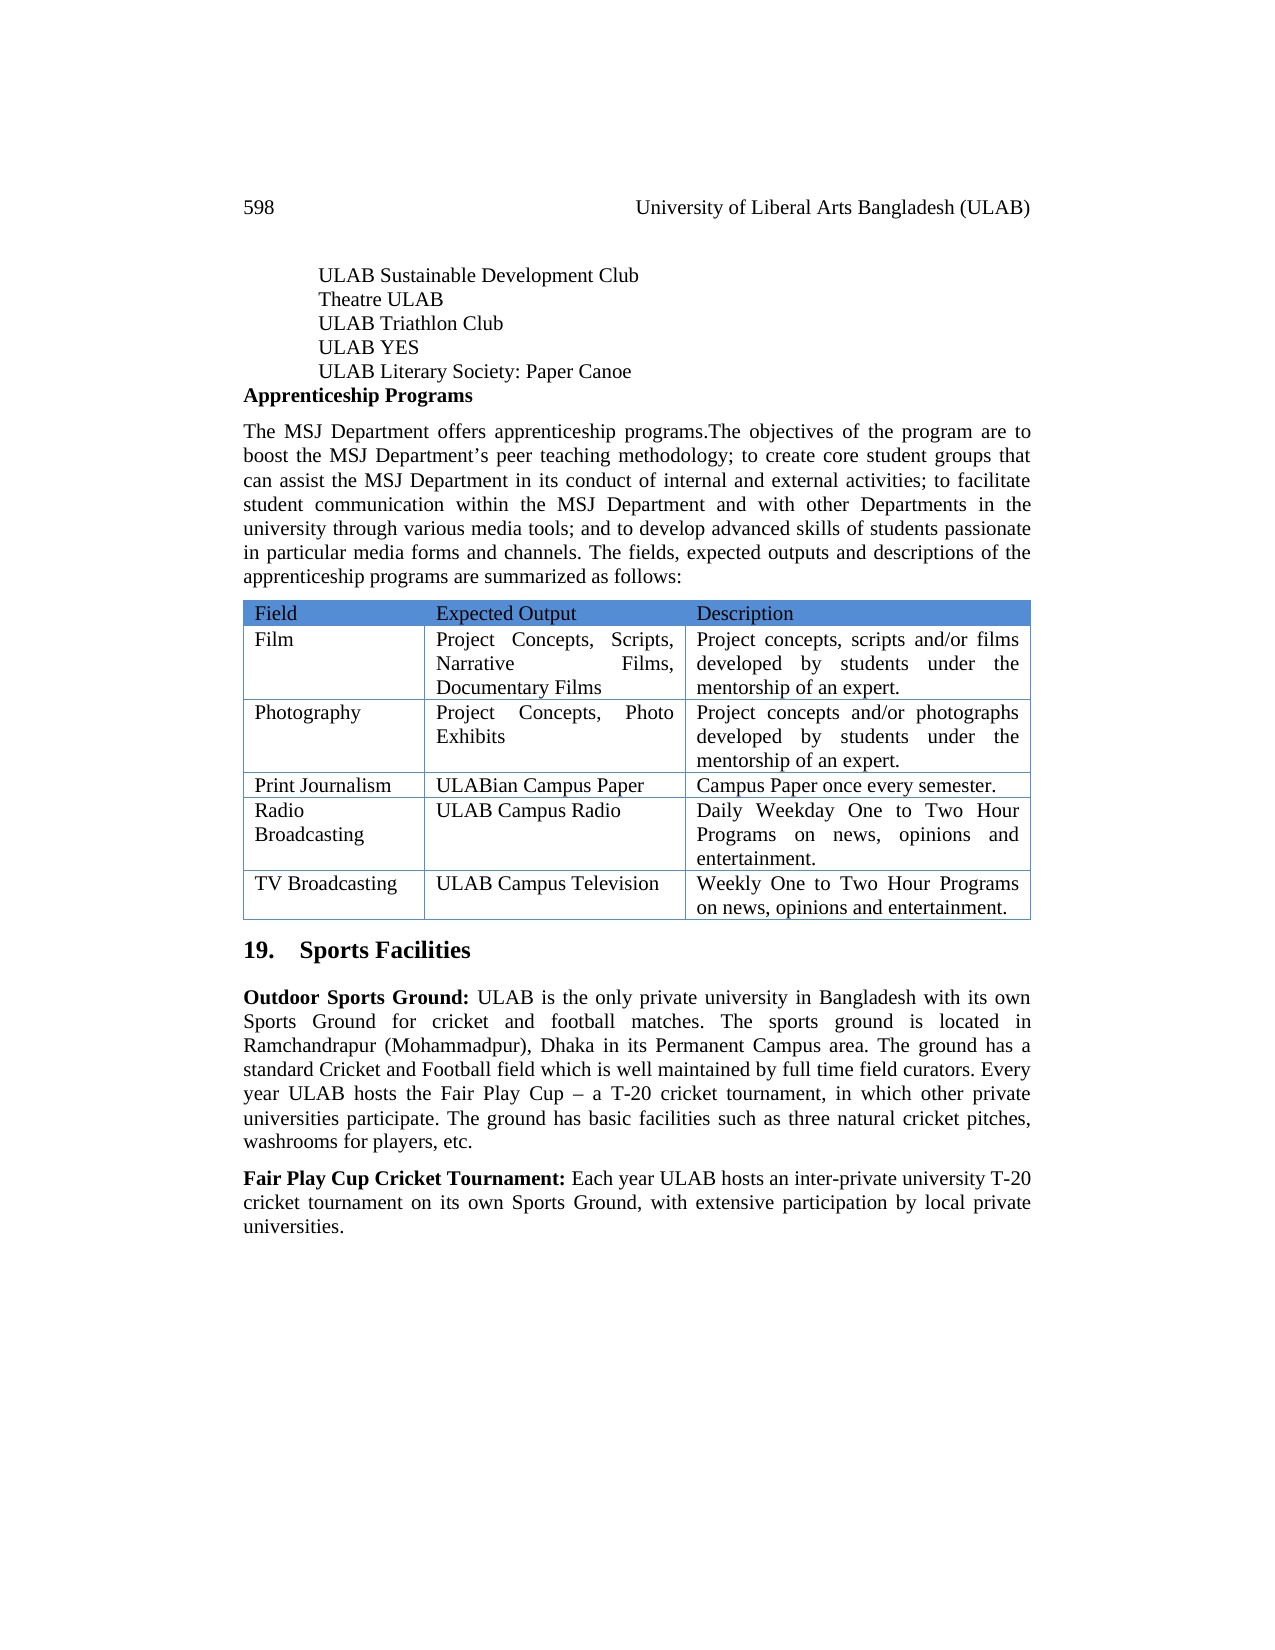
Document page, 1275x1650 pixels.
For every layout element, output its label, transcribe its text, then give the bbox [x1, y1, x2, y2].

table_cell Photography [244, 700, 424, 772]
text Outdoor Sports Ground: ULAB is the only private university in Bangladesh with its own Sports Ground for cricket and football matches. The sports ground is located in Ramchandrapur (Mohammadpur), Dhaka in its Permanent Campus area. The ground has a standard Cricket and Football field which is well maintained by full time field curators. Every year ULAB hosts the Fair Play Cup – a T-20 cricket tournament, in which other private universities participate. The ground has basic facilities such as three natural cricket pitches, washrooms for players, etc. [243, 985, 1032, 1153]
table_cell Project concepts and/or photographs developed by students under the mentorship of an expert. [686, 700, 1030, 772]
table_cell Project concepts, scripts and/or films developed by students under the mentorship of an expert. [686, 626, 1030, 699]
text ULAB YES [318, 335, 1032, 359]
text ULAB Sustainable Development Club [318, 262, 1032, 287]
table_cell Print Journalism [244, 773, 424, 797]
table_cell Daily Weekday One to Two Hour Programs on news, opinions and entertainment. [686, 798, 1030, 870]
text 19. Sports Facilities [243, 935, 1032, 963]
text The MSJ Department offers apprenticeship programs.The objectives of the program are to boost the MSJ Department’s peer teaching methodology; to create core student groups that can assist the MSJ Department in its conduct of internal and external activities; to facilitate student communication within the MSJ Department and with other Departments in the university through various media tools; and to develop advanced skills of students passionate in particular media forms and channels. The fields, expected outputs and descriptions of the apprenticeship programs are summarized as follows: [243, 419, 1032, 588]
table_cell ULAB Campus Television [425, 871, 685, 919]
table_cell Campus Paper once every semester. [686, 773, 1030, 797]
text Theatre ULAB [318, 287, 1032, 311]
table_header Field [244, 601, 424, 625]
table_cell Radio Broadcasting [244, 798, 424, 870]
text ULAB Literary Society: Paper Canoe [318, 359, 1032, 383]
table_cell Film [244, 626, 424, 699]
table_cell Project Concepts, Scripts, Narrative Films, Documentary Films [425, 626, 685, 699]
table_cell Weekly One to Two Hour Programs on news, opinions and entertainment. [686, 871, 1030, 919]
text ULAB Triathlon Club [318, 311, 1032, 335]
table_cell ULAB Campus Radio [425, 798, 685, 870]
table_header Expected Output [425, 601, 685, 625]
table_cell ULABian Campus Paper [425, 773, 685, 797]
table_header Description [686, 601, 1030, 625]
table_cell Project Concepts, Photo Exhibits [425, 700, 685, 772]
text Apprenticeship Programs [243, 383, 1032, 407]
table_cell TV Broadcasting [244, 871, 424, 919]
text Fair Play Cup Cricket Tournament: Each year ULAB hosts an inter-private university T-20 cricket tournament on its own Sports Ground, with extensive participation by local private universities. [243, 1166, 1032, 1238]
